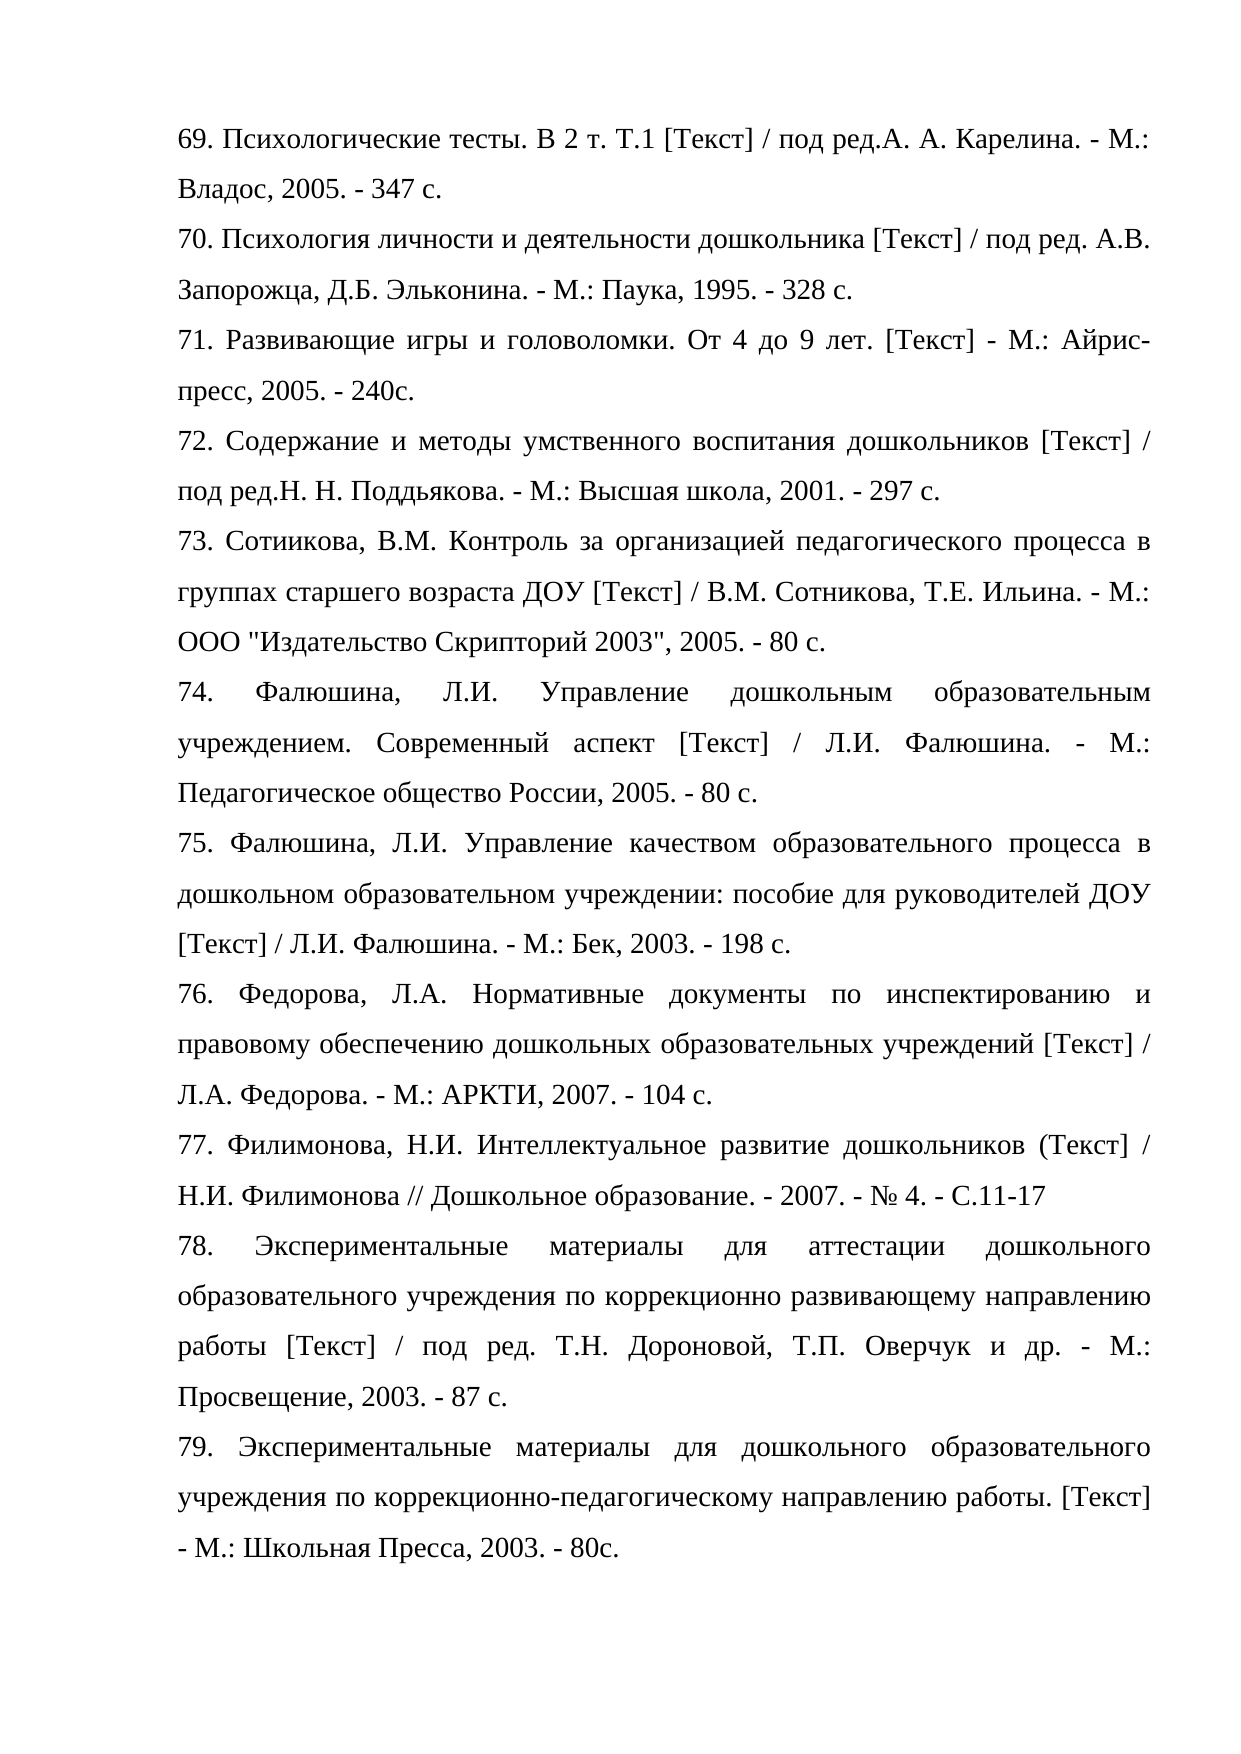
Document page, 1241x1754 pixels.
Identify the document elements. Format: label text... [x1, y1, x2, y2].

text 73. Сотиикова, В.М. Контроль за организацией педагогического процесса в группах старшего возраста ДОУ [Текст] / В.М. Сотникова, Т.Е. Ильина. - М.: ООО "Издательство Скрипторий 2003", 2005. - 80 с. [177, 523, 1152, 658]
text 79. Экспериментальные материалы для дошкольного образовательного учреждения по коррекционно-педагогическому направлению работы. [Текст] - М.: Школьная Пресса, 2003. - 80с. [177, 1429, 1152, 1563]
text 75. Фалюшина, Л.И. Управление качеством образовательного процесса в дошкольном образовательном учреждении: пособие для руководителей ДОУ [Текст] / Л.И. Фалюшина. - М.: Бек, 2003. - 198 с. [177, 825, 1152, 959]
text 74. Фалюшина, Л.И. Управление дошкольным образовательным учреждением. Современный аспект [Текст] / Л.И. Фалюшина. - М.: Педагогическое общество России, 2005. - 80 с. [177, 674, 1152, 809]
text 69. Психологические тесты. В 2 т. Т.1 [Текст] / под ред.А. А. Карелина. - М.: Владос, 2005. - 347 с. [177, 121, 1152, 205]
text 72. Содержание и методы умственного воспитания дошкольников [Текст] / под ред.Н. Н. Поддьякова. - М.: Высшая школа, 2001. - 297 с. [177, 423, 1152, 507]
text 76. Федорова, Л.А. Нормативные документы по инспектированию и правовому обеспечению дошкольных образовательных учреждений [Текст] / Л.А. Федорова. - М.: АРКТИ, 2007. - 104 с. [177, 976, 1152, 1111]
text 70. Психология личности и деятельности дошкольника [Текст] / под ред. А.В. Запорожца, Д.Б. Эльконина. - М.: Паука, 1995. - 328 с. [177, 222, 1152, 306]
text 71. Развивающие игры и головоломки. От 4 до 9 лет. [Текст] - М.: Айрис-пресс, 2005. - 240с. [177, 322, 1152, 406]
text 77. Филимонова, Н.И. Интеллектуальное развитие дошкольников (Текст] / Н.И. Филимонова // Дошкольное образование. - 2007. - № 4. - С.11-17 [177, 1127, 1152, 1211]
text 78. Экспериментальные материалы для аттестации дошкольного образовательного учреждения по коррекционно развивающему направлению работы [Текст] / под ред. Т.Н. Дороновой, Т.П. Оверчук и др. - М.: Просвещение, 2003. - 87 с. [177, 1228, 1152, 1412]
